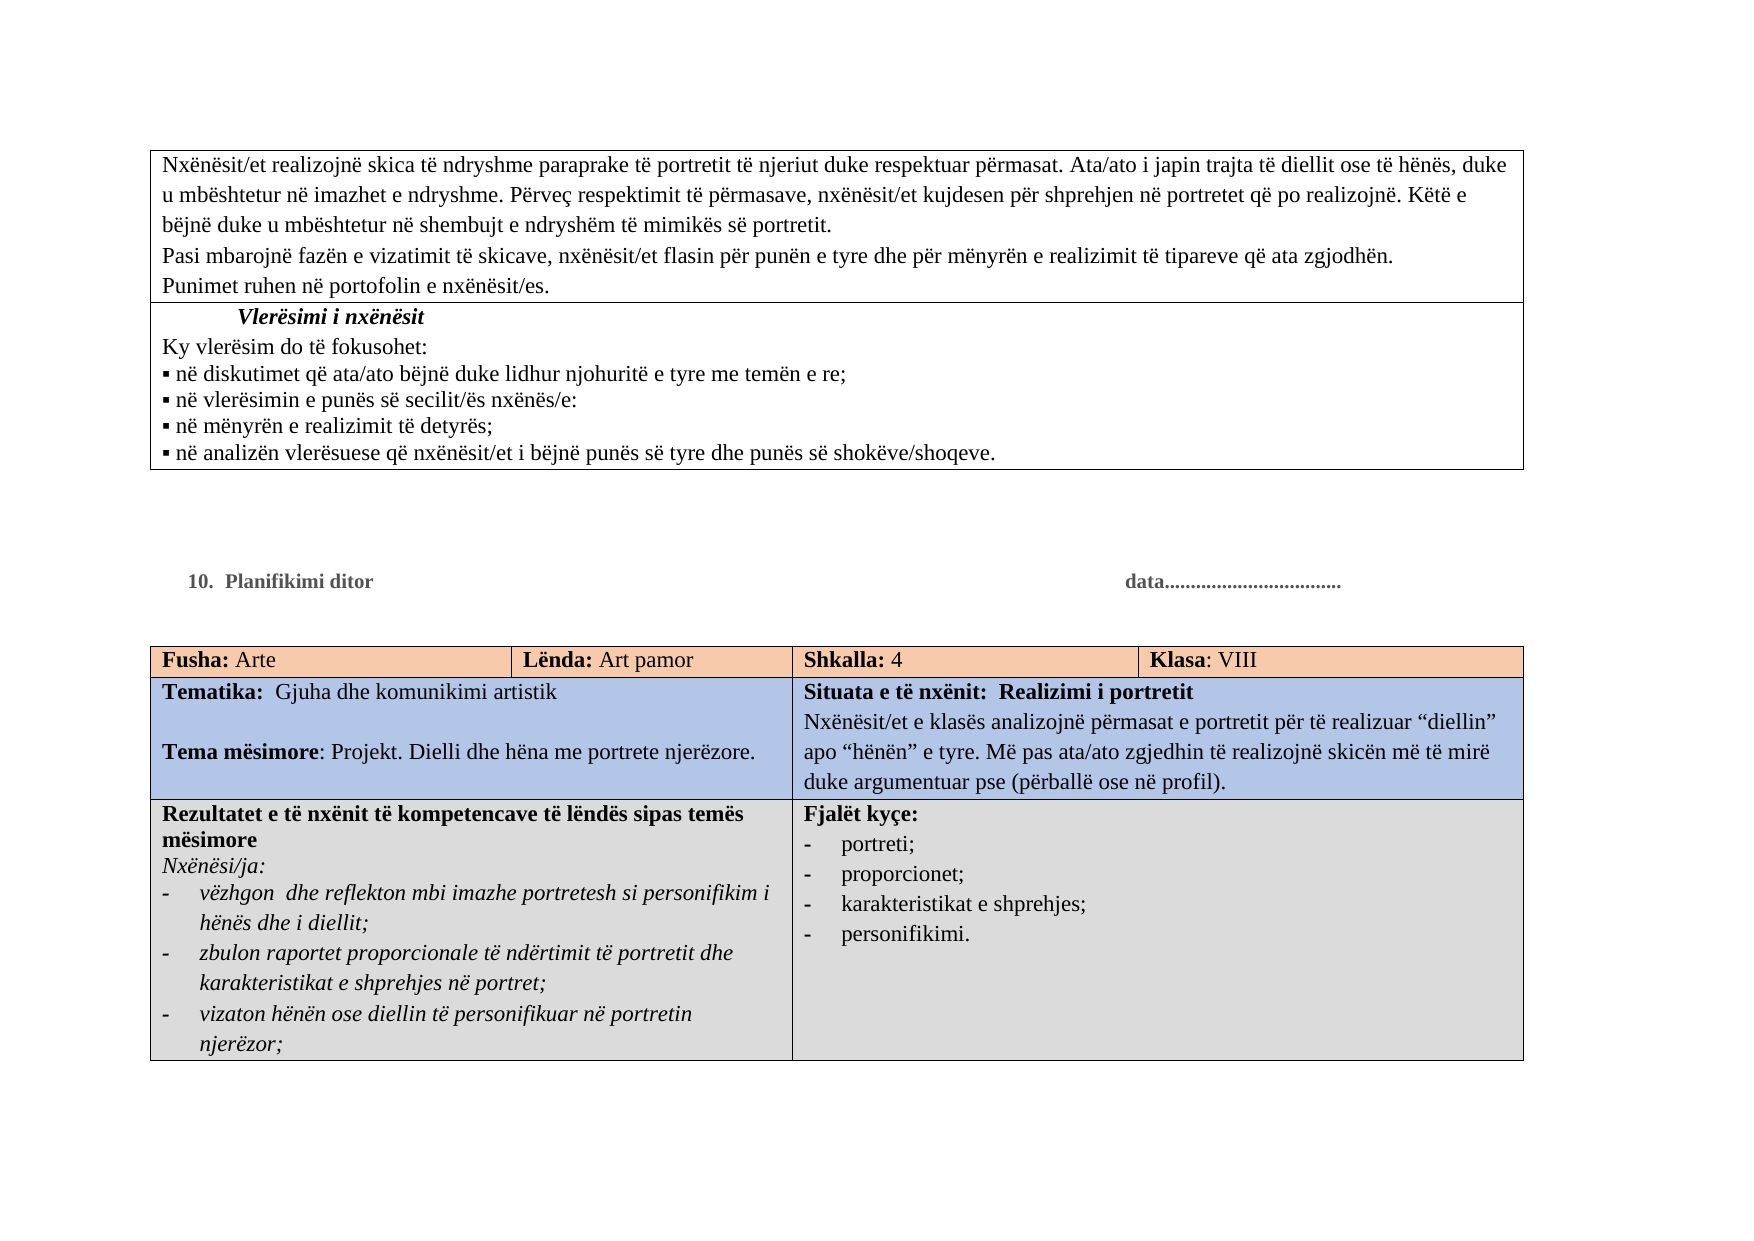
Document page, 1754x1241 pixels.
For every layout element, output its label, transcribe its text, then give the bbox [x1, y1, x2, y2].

table_header Fusha: Arte [151, 647, 511, 677]
table_cell Tematika: Gjuha dhe komunikimi artistik Tema mësimore: Projekt. Dielli dhe hëna me portrete njerëzore. [151, 678, 792, 799]
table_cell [151, 800, 792, 1060]
table_header Lënda: Art pamor [512, 647, 792, 677]
table_header Shkalla: 4 [793, 647, 1138, 677]
table_cell Vlerësimi i nxënësit Ky vlerësim do të fokusohet: ▪ në diskutimet që ata/ato bëjnë duke lidhur njohuritë e tyre me temën e re; ▪ në vlerësimin e punës së secilit/ës nxënës/e: ▪ në mënyrën e realizimit të detyrës; ▪ në analizën vlerësuese që nxënësit/et i bëjnë punës së tyre dhe punës së shokëve/shoqeve. [151, 303, 1523, 469]
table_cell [151, 151, 1523, 302]
table_cell Situata e të nxënit: Realizimi i portretit Nxënësit/et e klasës analizojnë përmasat e portretit për të realizuar “diellin” apo “hënën” e tyre. Më pas ata/ato zgjedhin të realizojnë skicën më të mirë duke argumentuar pse (përballë ose në profil). [793, 678, 1523, 799]
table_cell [793, 800, 1523, 1060]
list Planifikimi ditor data.................................. [187, 569, 1604, 593]
table_header Klasa: VIII [1139, 647, 1523, 677]
